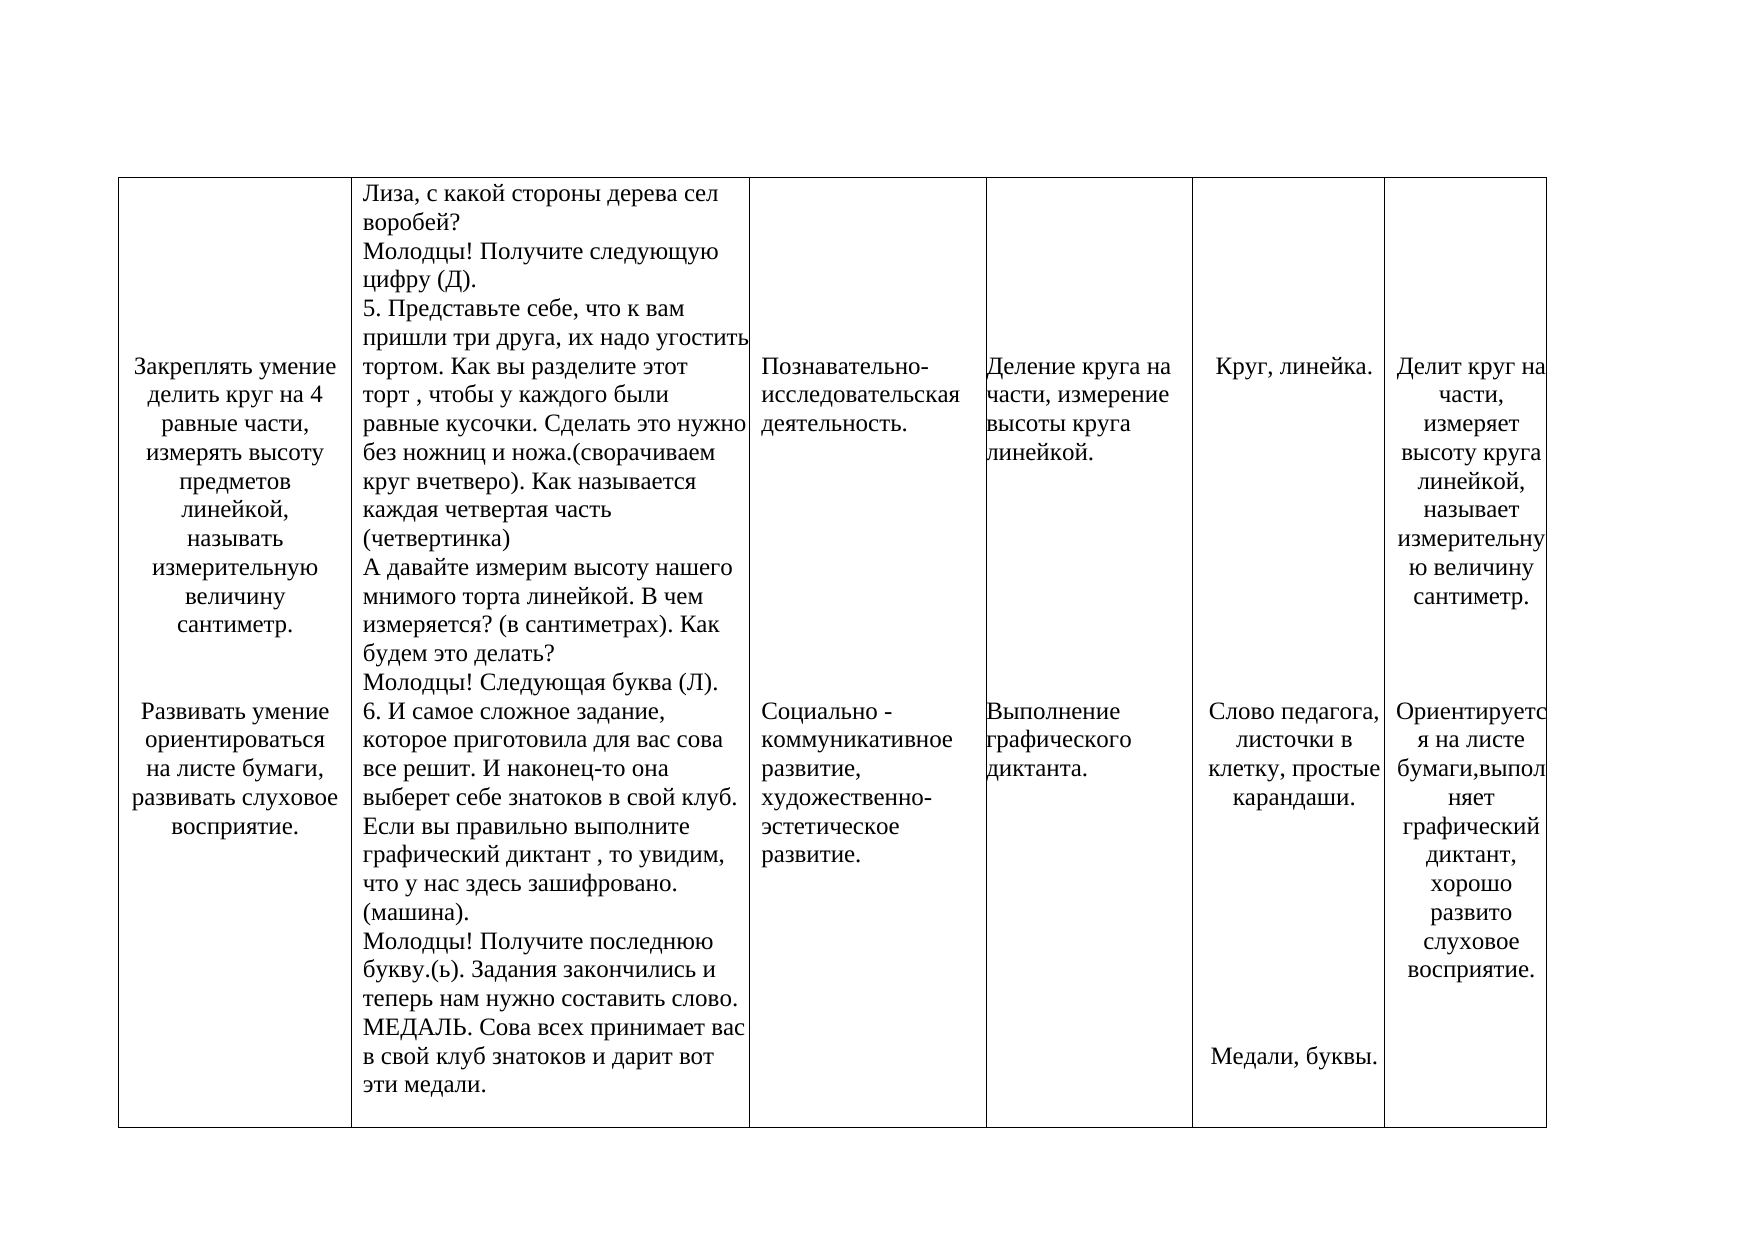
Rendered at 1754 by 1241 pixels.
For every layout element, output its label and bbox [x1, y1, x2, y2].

table_cell [987, 178, 1192, 1127]
table_cell [750, 178, 986, 1127]
table_cell [352, 178, 749, 1127]
table_cell [119, 178, 351, 1127]
table_cell [1193, 178, 1384, 1127]
table_cell [1385, 178, 1546, 1127]
